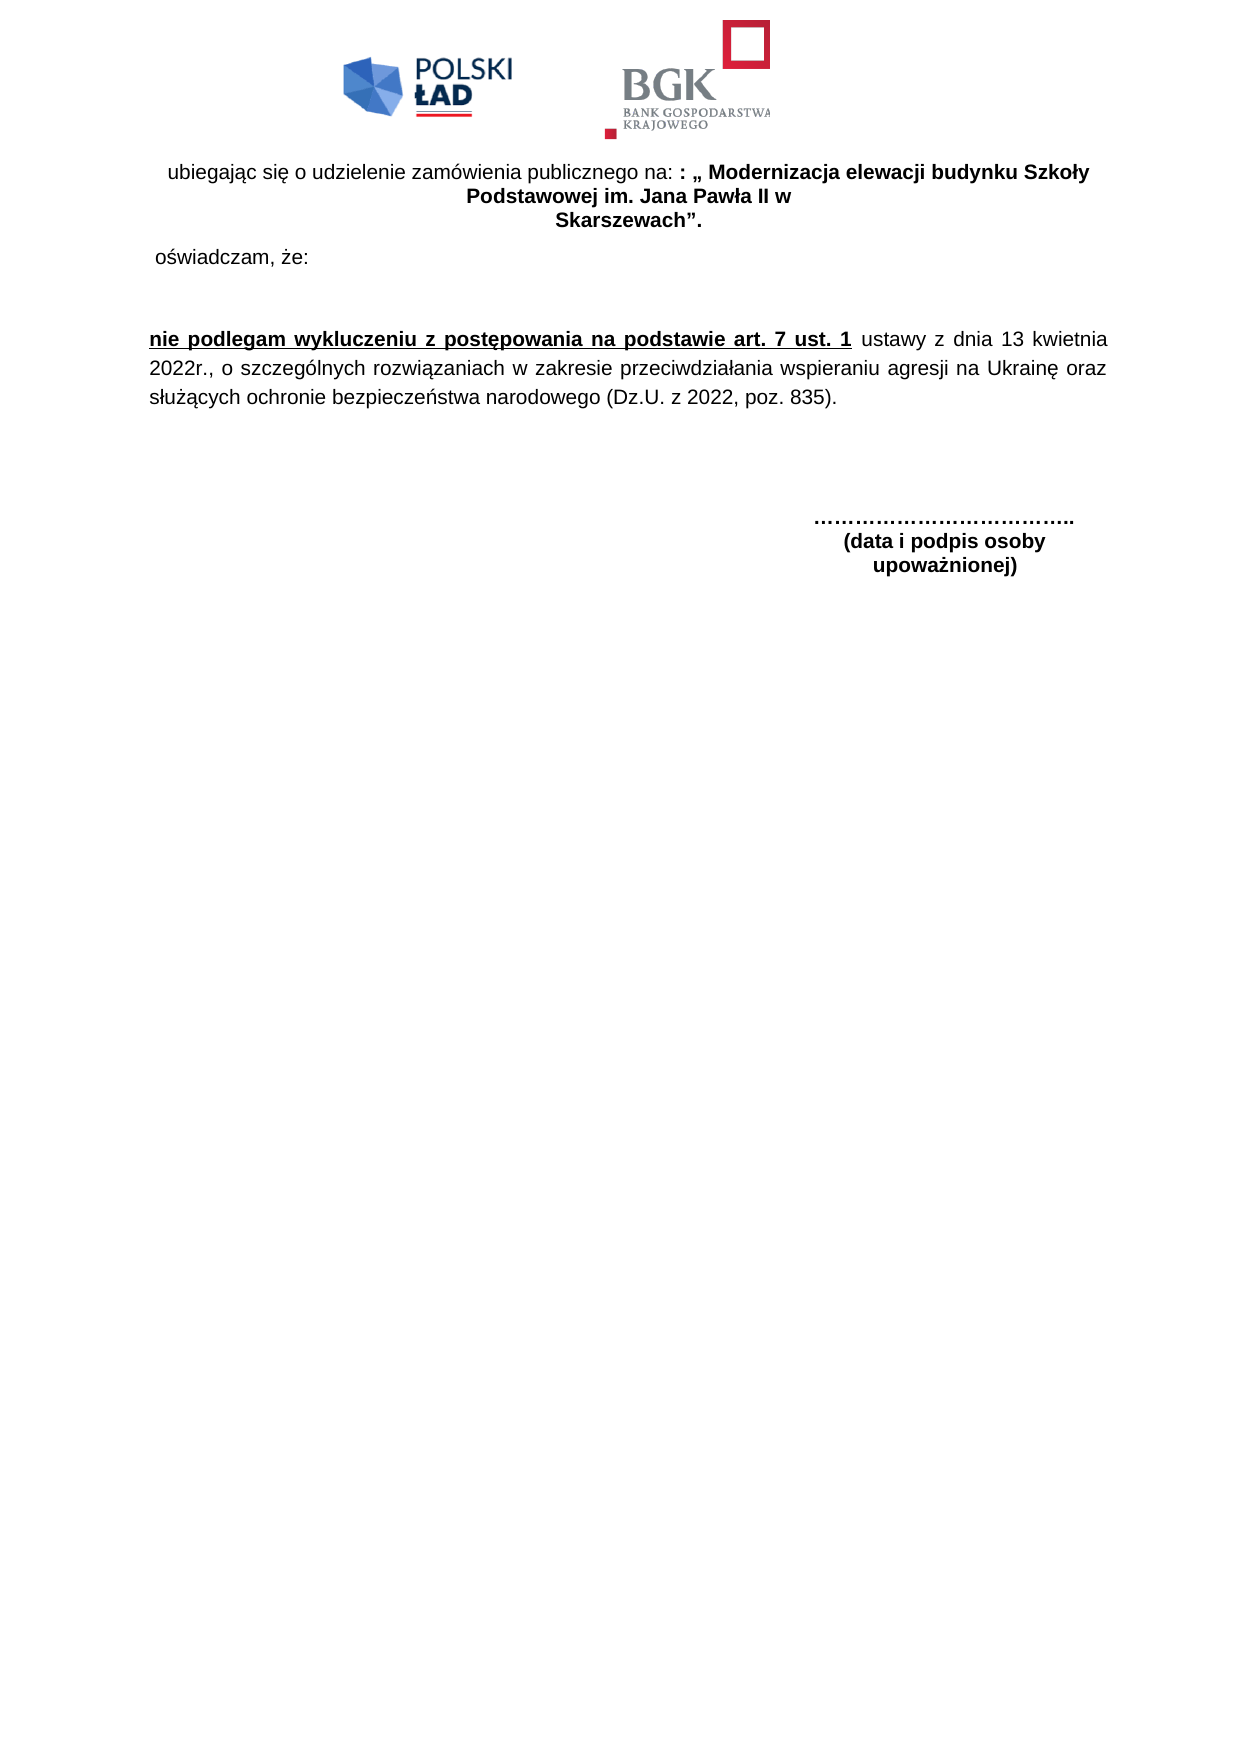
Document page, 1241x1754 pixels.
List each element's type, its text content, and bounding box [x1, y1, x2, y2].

picture [604, 20, 770, 139]
text (data i podpis osoby [843, 529, 1108, 553]
text nie podlegam wykluczeniu z postępowania na podstawie art. 7 ust. 1 ustawy z dnia 13 kwietnia 2022r., o szczególnych rozwiązaniach w zakresie przeciwdziałania wspieraniu agresji na Ukrainę oraz służących ochronie bezpieczeństwa narodowego (Dz.U. z 2022, poz. 835). [149, 327, 1108, 408]
picture [331, 28, 541, 148]
text Skarszewach”. [149, 208, 1108, 232]
text ubiegając się o udzielenie zamówienia publicznego na: : „ Modernizacja elewacji budynku Szkoły Podstawowej im. Jana Pawła II w [149, 160, 1108, 208]
text upoważnionej) [873, 553, 1108, 577]
text oświadczam, że: [149, 244, 1108, 268]
list ……………………………….. [149, 505, 1108, 529]
